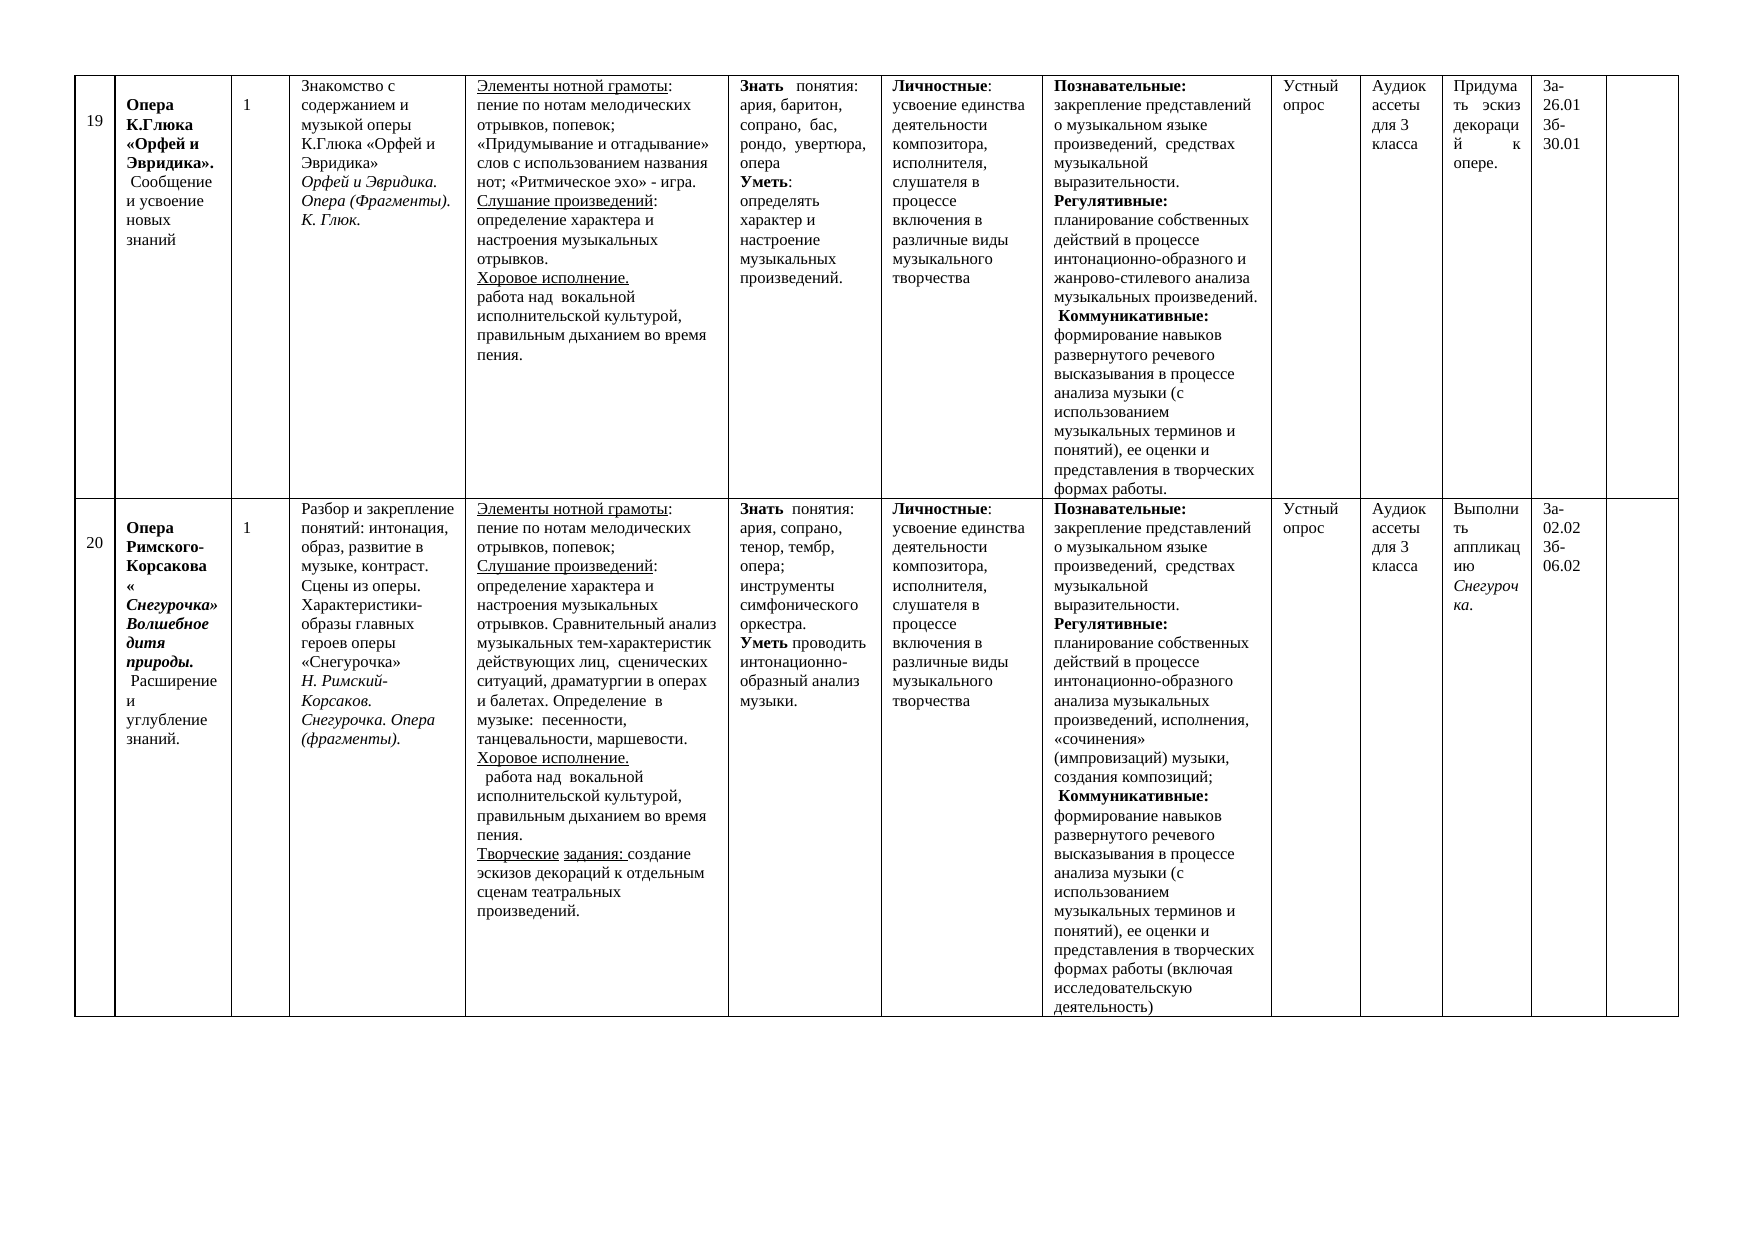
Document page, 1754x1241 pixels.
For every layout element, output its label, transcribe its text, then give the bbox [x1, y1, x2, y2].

table_cell Устный опрос [1272, 499, 1360, 1016]
table_cell Знать понятия: ария, сопрано, тенор, тембр, опера; инструменты симфонического оркестра. Уметь проводить интонационно-образный анализ музыки. [729, 499, 881, 1016]
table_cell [1043, 76, 1271, 498]
table_cell Придумать эскиз декораций к опере. [1443, 76, 1531, 498]
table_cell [1361, 499, 1442, 1016]
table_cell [466, 499, 728, 1016]
table_cell 3а-26.01 3б-30.01 [1532, 76, 1606, 498]
table_cell 19 [76, 76, 114, 498]
table_cell Элементы нотной грамоты: пение по нотам мелодических отрывков, попевок; «Придумывание и отгадывание» слов с использованием названия нот; «Ритмическое эхо» - игра. Слушание произведений: определение характера и настроения музыкальных отрывков. Хоровое исполнение. работа над вокальной исполнительской культурой, правильным дыханием во время пения. [466, 76, 728, 498]
table_cell 3а-02.02 3б-06.02 [1532, 499, 1606, 1016]
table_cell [882, 76, 1042, 498]
table_cell Познавательные: закрепление представлений о музыкальном языке произведений, средствах музыкальной выразительности. Регулятивные: планирование собственных действий в процессе интонационно-образного анализа музыкальных произведений, исполнения, «сочинения» (импровизаций) музыки, создания композиций; Коммуникативные: формирование навыков развернутого речевого высказывания в процессе анализа музыки (с использованием музыкальных терминов и понятий), ее оценки и представления в творческих формах работы (включая исследовательскую деятельность) [1043, 499, 1271, 1016]
table_cell 1 [232, 76, 289, 498]
table_cell Знакомство с содержанием и музыкой оперы К.Глюка «Орфей и Эвридика» Орфей и Эвридика. Опера (Фрагменты). К. Глюк. [290, 76, 465, 498]
table_cell Опера К.Глюка «Орфей и Эвридика». Сообщение и усвоение новых знаний [116, 76, 231, 498]
table_cell Разбор и закрепление понятий: интонация, образ, развитие в музыке, контраст. Сцены из оперы. Характеристики-образы главных героев оперы «Снегурочка» Н. Римский-Корсаков. Снегурочка. Опера (фрагменты). [290, 499, 465, 1016]
table_cell Опера Римского-Корсакова «Снегурочка» Волшебное дитя природы. Расширение и углубление знаний. [116, 499, 231, 1016]
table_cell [882, 499, 1042, 1016]
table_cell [729, 76, 881, 498]
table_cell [1361, 76, 1442, 498]
table_cell 1 [232, 499, 289, 1016]
table_cell Устный опрос [1272, 76, 1360, 498]
table_cell Выполнить аппликацию Снегурочка. [1443, 499, 1531, 1016]
table_cell [1607, 499, 1678, 1016]
table_cell 20 [76, 499, 114, 1016]
table_cell [1607, 76, 1678, 498]
